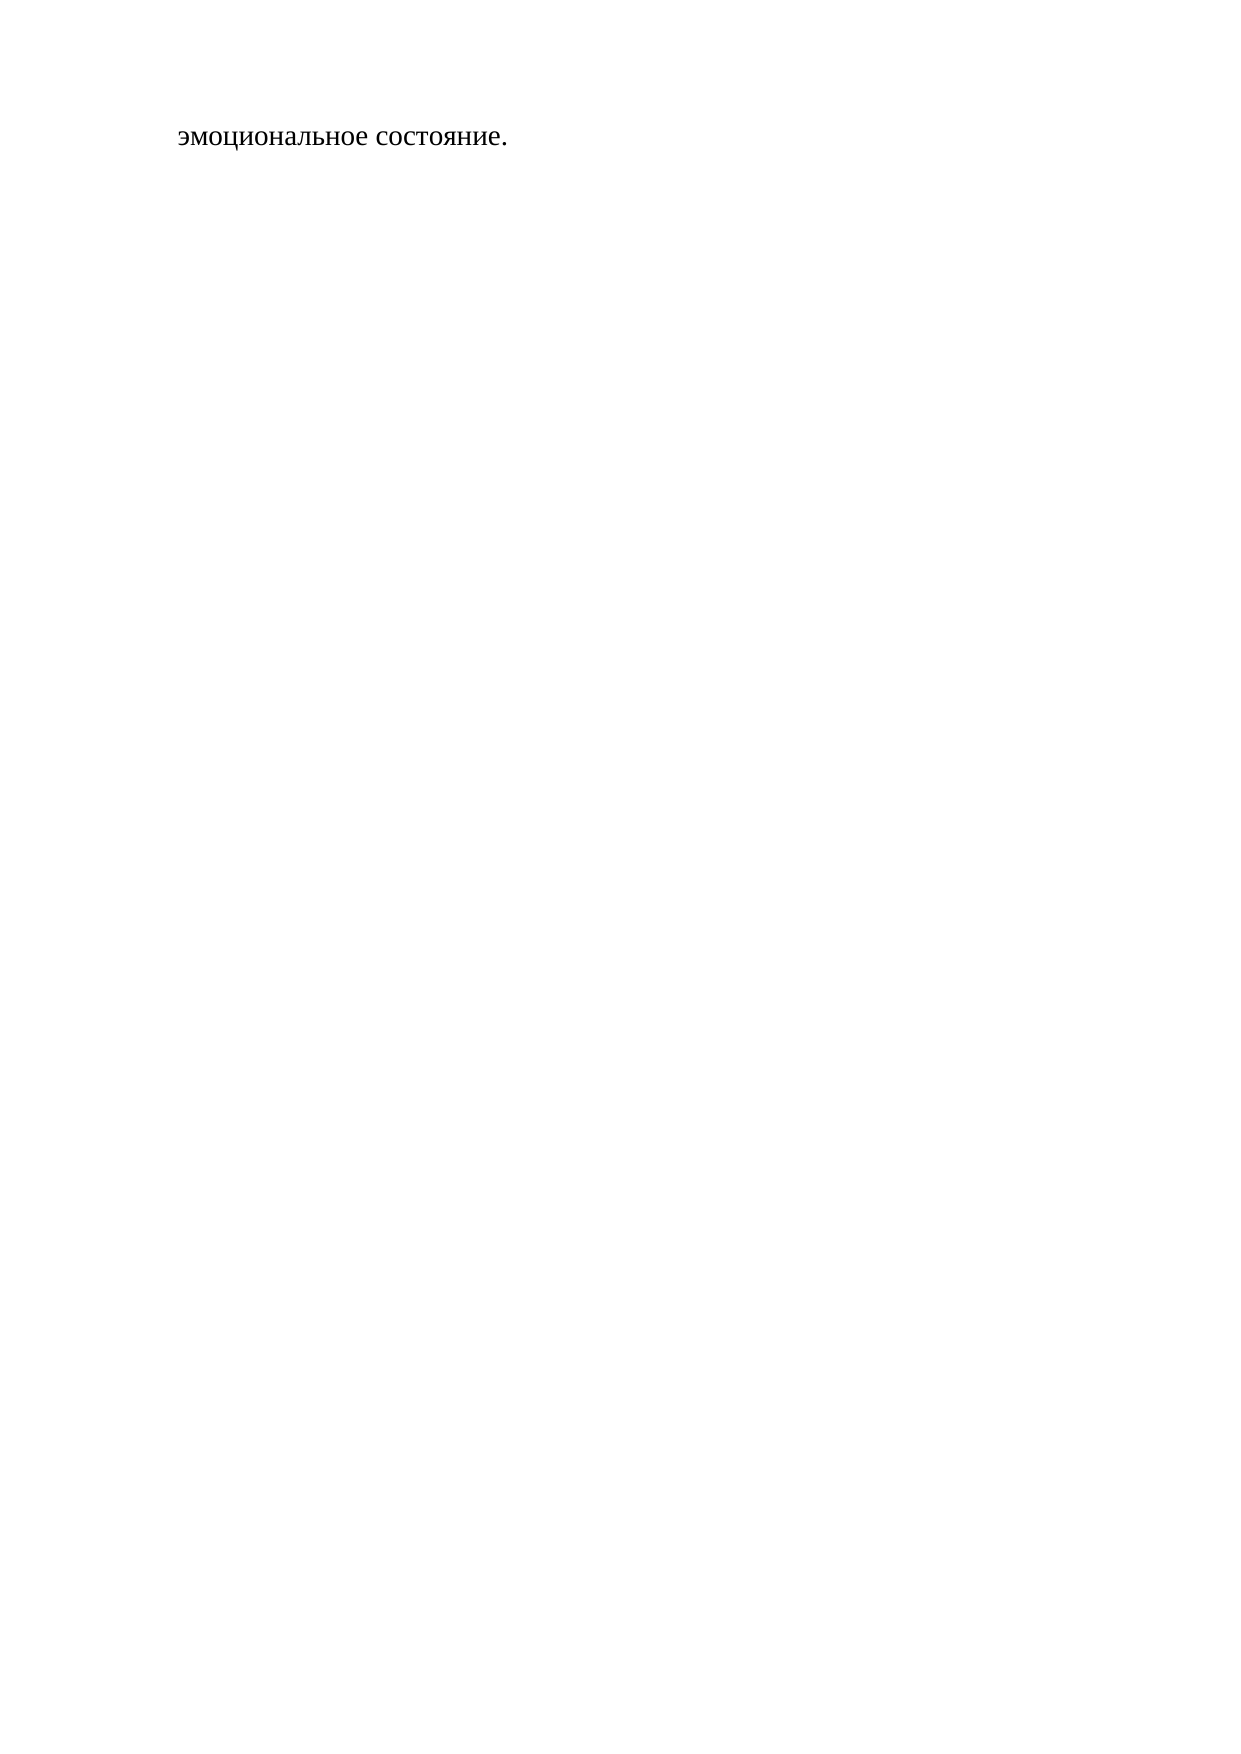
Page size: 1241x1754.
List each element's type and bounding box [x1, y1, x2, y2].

text [177, 118, 1152, 152]
